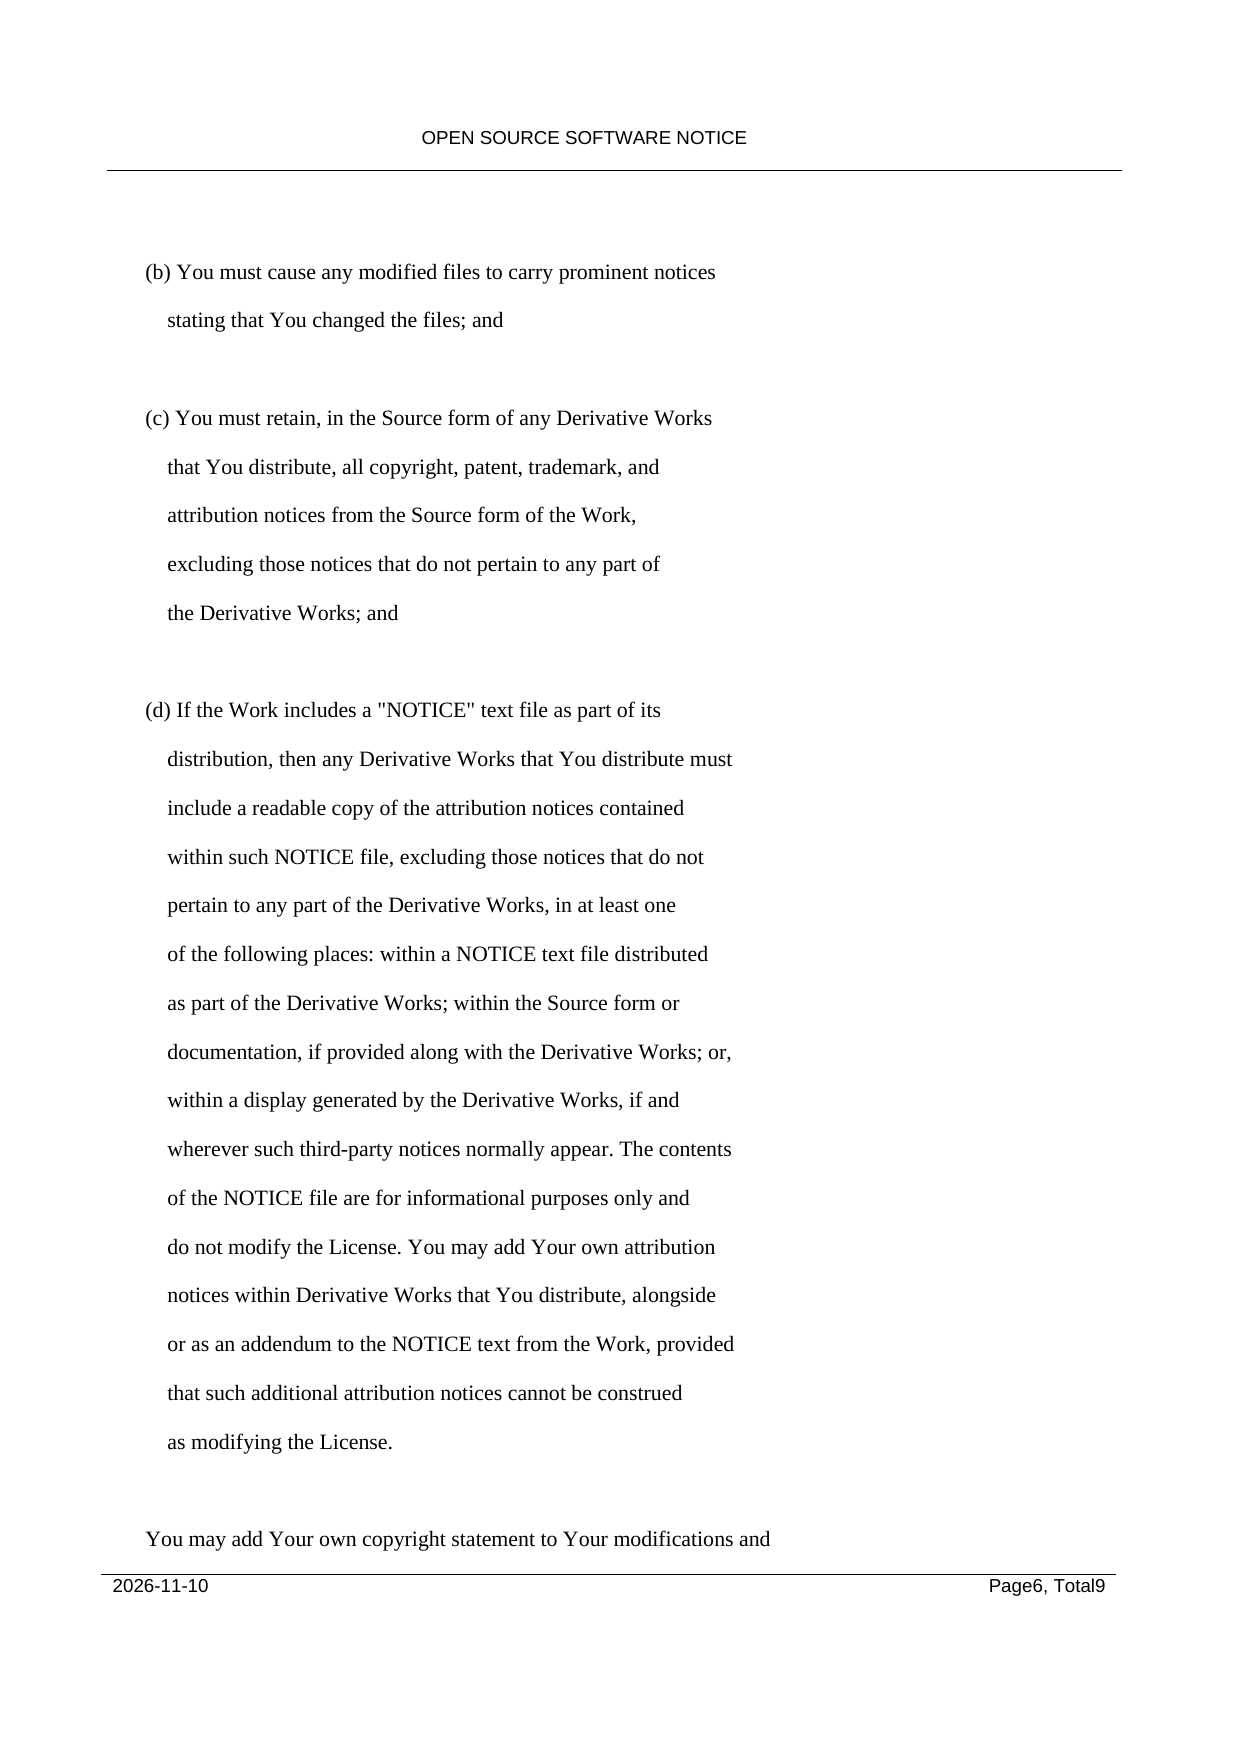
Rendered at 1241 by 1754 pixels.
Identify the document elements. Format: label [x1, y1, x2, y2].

text [112, 206, 1128, 1555]
